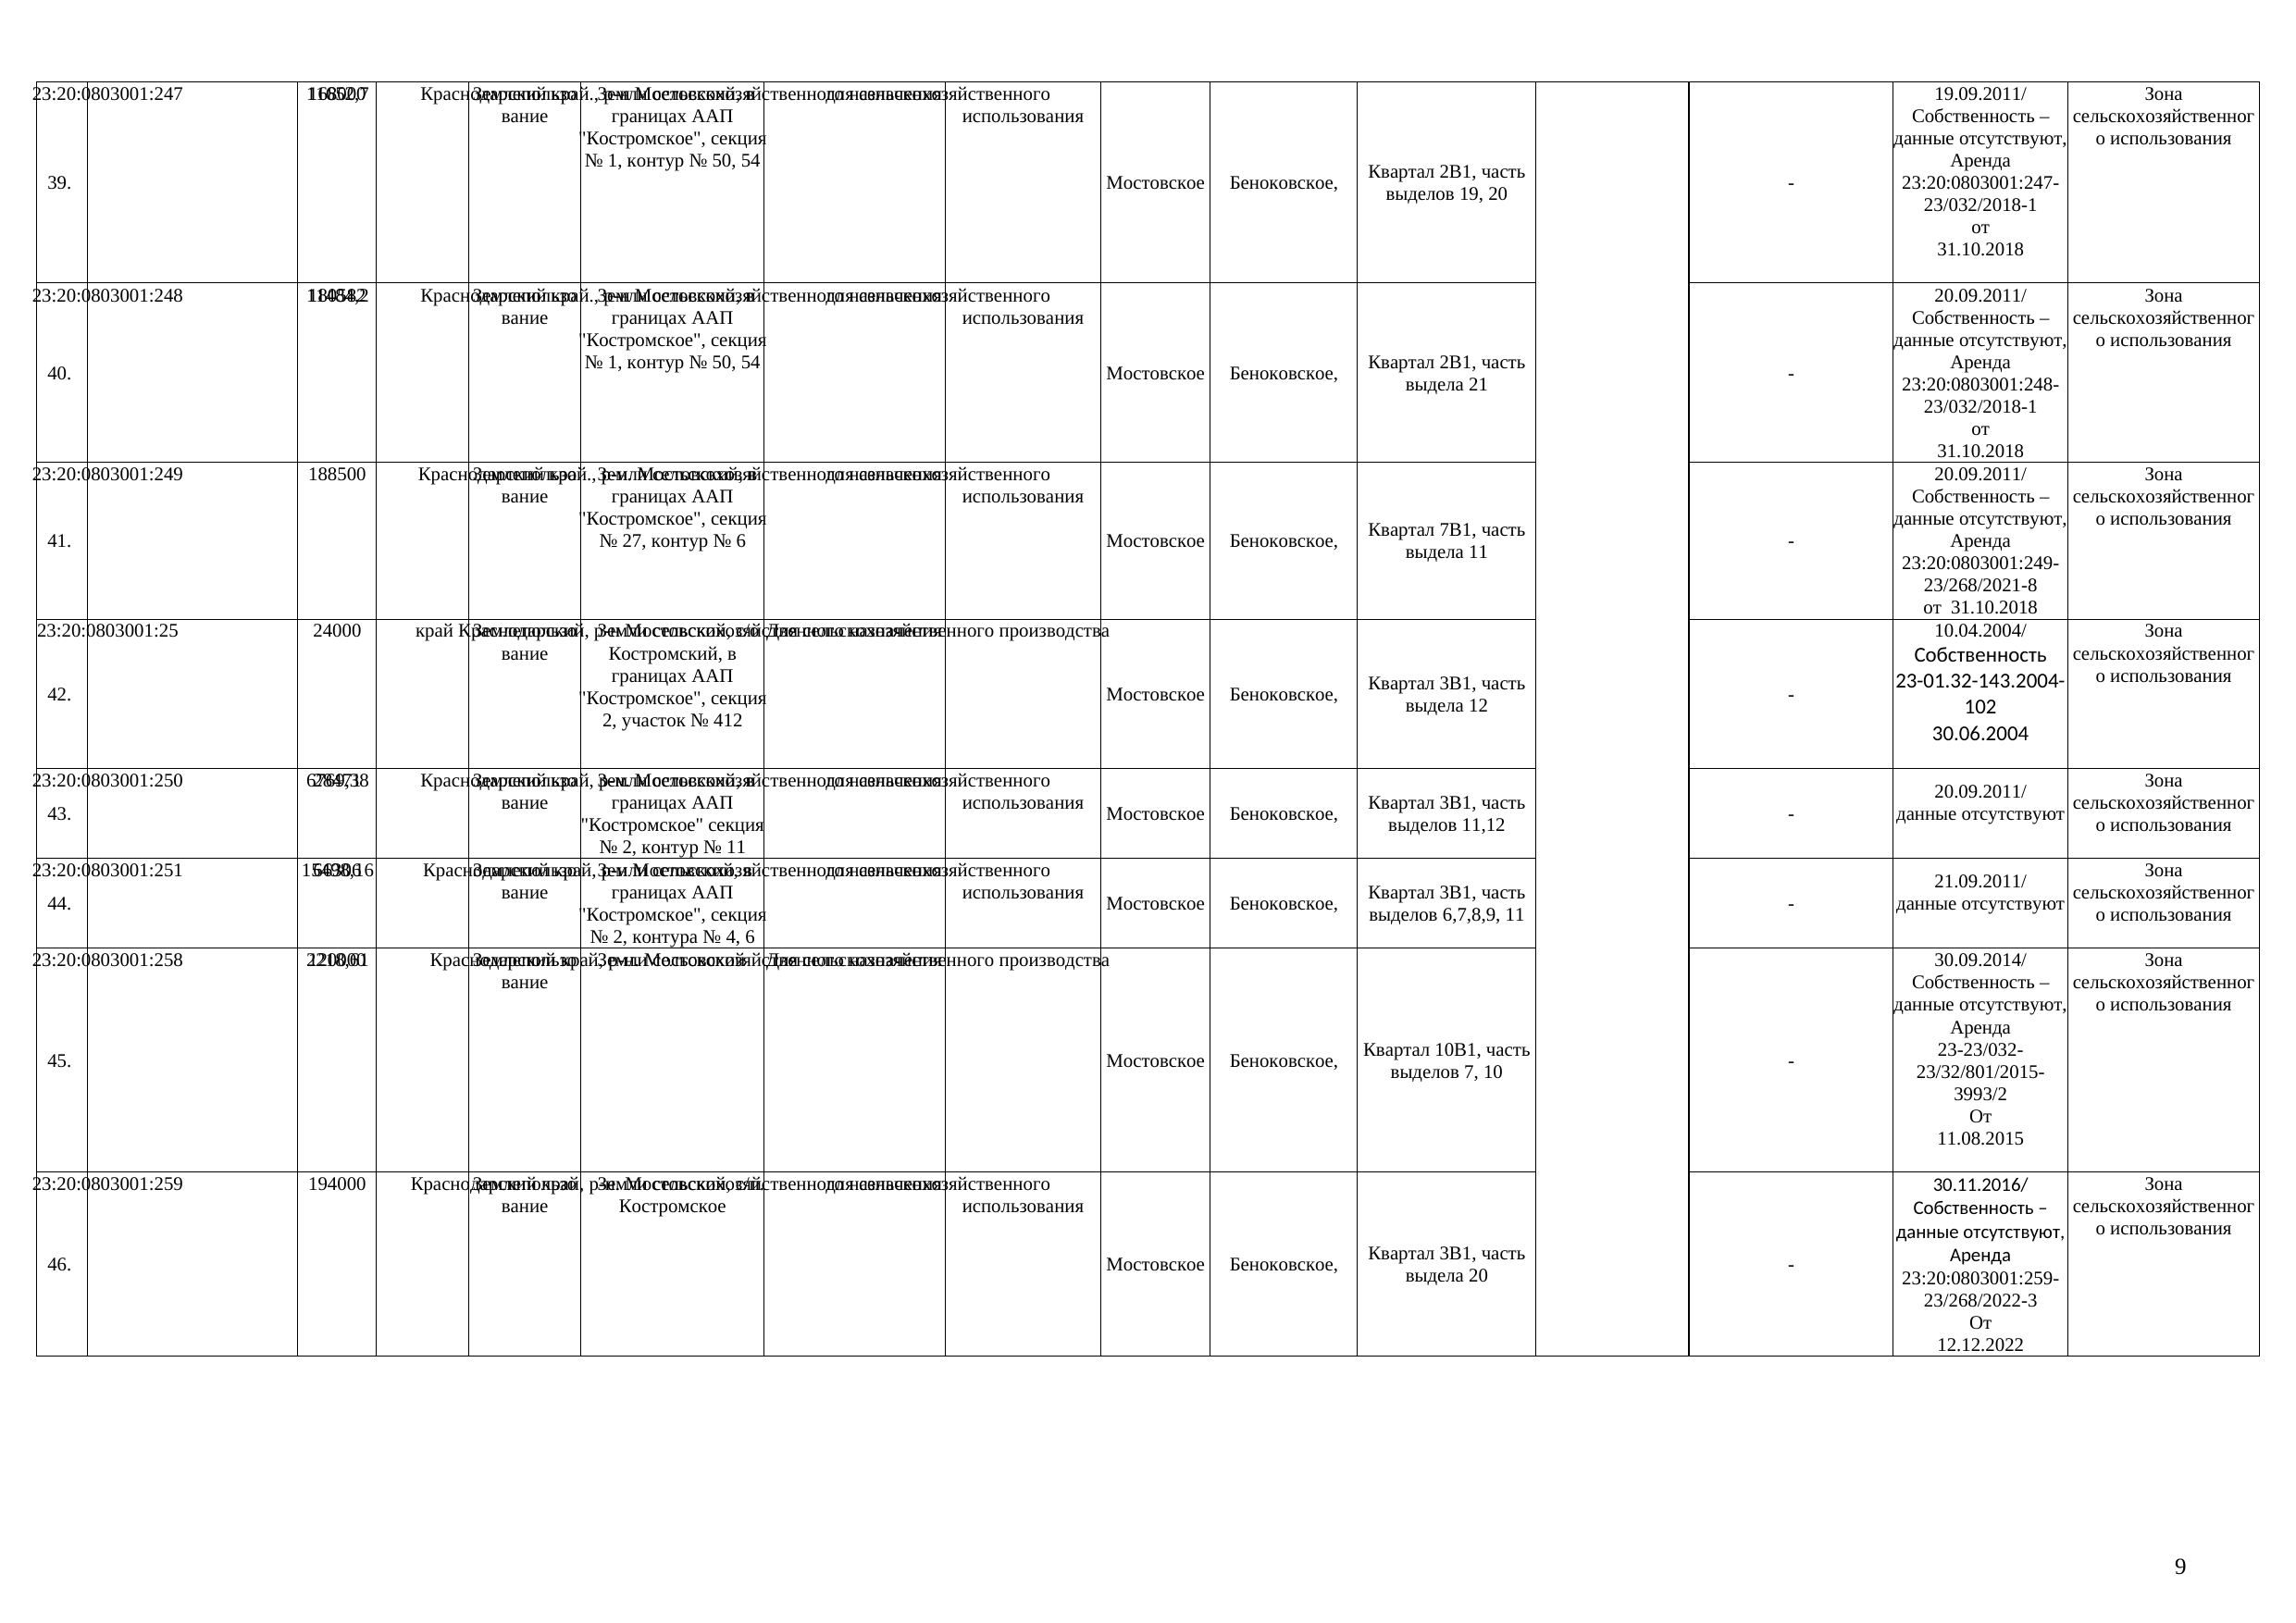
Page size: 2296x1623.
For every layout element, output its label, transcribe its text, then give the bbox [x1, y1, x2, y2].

table_cell 11652,7 [377, 82, 468, 282]
table_cell - [1690, 620, 1893, 768]
table_cell Краснодарский край., р-н. Мостовский, в границах ААП "Костромское", секция № 27, контур № 6 [581, 463, 763, 618]
table_cell Беноковское, [1210, 859, 1357, 948]
table_cell 15498,16 [377, 859, 468, 948]
table_cell Для сельскохозяйственного производства [946, 948, 1100, 1171]
table_cell Землепользование [469, 463, 580, 618]
table_cell - [1690, 463, 1893, 618]
table_cell Квартал 3В1, часть выделов 6,7,8,9, 11 [1358, 859, 1535, 948]
table_cell [37, 463, 87, 618]
table_cell Беноковское, [1210, 283, 1357, 462]
table_cell [37, 859, 87, 948]
table_cell для сельскохозяйственного использования [946, 283, 1100, 462]
table_cell 23:20:0803001:25 [88, 620, 297, 768]
table_cell 120000 [298, 948, 376, 1171]
table_cell 6769,38 [377, 769, 468, 858]
table_cell Мостовское [1101, 769, 1210, 858]
table_cell - [1690, 948, 1893, 1171]
table_cell Землепользование [469, 283, 580, 462]
table_cell 180582 [298, 283, 376, 462]
table_cell 11484,2 [377, 283, 468, 462]
table_cell Краснодарский край., р-н Мостовский, в границах ААП "Костромское", секция № 1, контур № 50, 54 [581, 82, 763, 282]
table_cell Беноковское, [1210, 948, 1357, 1171]
table_cell Беноковское, [1210, 1172, 1357, 1356]
table_cell Земли сельскохозяйственного назначения [764, 859, 945, 948]
table_cell Землепользование [469, 1172, 580, 1356]
table_cell 24000 [298, 620, 376, 768]
table_cell [37, 769, 87, 858]
table_cell Квартал 10В1, часть выделов 7, 10 [1358, 948, 1535, 1171]
table_cell Землепользование [469, 859, 580, 948]
table_cell 20.09.2011/ Собственность –данные отсутствуют, Аренда 23:20:0803001:248-23/032/2018-1 от 31.10.2018 [1893, 283, 2067, 462]
table_cell край Краснодарский, р-н Мостовский, с/о Костромский, в границах ААП "Костромское", секция 2, участок № 412 [581, 620, 763, 768]
table_cell Квартал 3В1, часть выделов 11,12 [1358, 769, 1535, 858]
table_cell Зона сельскохозяйственного использования [2068, 463, 2259, 618]
table_cell [37, 283, 87, 462]
table_cell Зона сельскохозяйственного использования [2068, 283, 2259, 462]
table_cell [37, 1172, 87, 1356]
table_cell Зона сельскохозяйственного использования [2068, 620, 2259, 768]
table_cell Беноковское, [1210, 620, 1357, 768]
table_cell для сельскохозяйственного использования [946, 463, 1100, 618]
table_cell Краснодарский край, р-н Мостовский, в границах ААП "Костромское", секция № 2, контура № 4, 6 [581, 859, 763, 948]
table_cell Земли сельскохозяйственного назначения [764, 620, 945, 768]
table_cell Мостовское [1101, 283, 1210, 462]
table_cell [764, 82, 945, 282]
table_cell Квартал 2В1, часть выделов 19, 20 [1358, 82, 1535, 282]
table_cell 23:20:0803001:259 [88, 1172, 297, 1356]
table_cell Земли сельскохозяйственного назначения [764, 769, 945, 858]
table_cell - [1690, 859, 1893, 948]
table_cell 21.09.2011/ данные отсутствуют [1893, 859, 2067, 948]
table_cell Землепользование [469, 82, 580, 282]
table_cell Мостовское [1101, 82, 1210, 282]
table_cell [2068, 82, 2259, 282]
table_cell Земли сельскохозяйственного назначения [764, 948, 945, 1171]
table_cell для сельскохозяйственного использования [946, 1172, 1100, 1356]
table_cell Беноковское, [1210, 463, 1357, 618]
table_cell 168000 [298, 82, 376, 282]
table_cell Квартал 7В1, часть выдела 11 [1358, 463, 1535, 618]
table_cell Квартал 3В1, часть выдела 12 [1358, 620, 1535, 768]
table_cell [37, 82, 87, 282]
table_cell 194000 [298, 1172, 376, 1356]
table_cell Квартал 2В1, часть выдела 21 [1358, 283, 1535, 462]
table_cell Мостовское [1101, 463, 1210, 618]
table_cell Зона сельскохозяйственного использования [2068, 769, 2259, 858]
table_cell [37, 620, 87, 768]
table_cell 23:20:0803001:247 [88, 82, 297, 282]
table_cell 5295 [377, 620, 468, 768]
table_cell Для сельскохозяйственного производства [946, 620, 1100, 768]
table_cell - [1690, 769, 1893, 858]
table_cell 28471 [298, 769, 376, 858]
table_cell - [1690, 1172, 1893, 1356]
table_cell 20.09.2011/ Собственность –данные отсутствуют, Аренда 23:20:0803001:249-23/268/2021-8 от 31.10.2018 [1893, 463, 2067, 618]
table_cell для сельскохозяйственного использования [946, 769, 1100, 858]
table_cell Краснодарский край, р-н. Мостовский [581, 948, 763, 1171]
table_cell Краснодарский край, р-н. Мостовский, в границах ААП "Костромское" секция № 2, контур № 11 [581, 769, 763, 858]
table_cell 1247 [377, 463, 468, 618]
table_cell для сельскохозяйственного использования [946, 859, 1100, 948]
table_cell Квартал 3В1, часть выдела 20 [1358, 1172, 1535, 1356]
table_cell Мостовское [1101, 1172, 1210, 1356]
table_cell 859,88 [377, 1172, 468, 1356]
table_cell 10.04.2004/ Собственность 23-01.32-143.2004-102 30.06.2004 [1893, 620, 2067, 768]
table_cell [2068, 1172, 2259, 1356]
table_cell 23:20:0803001:249 [88, 463, 297, 618]
table_cell Землепользование [469, 769, 580, 858]
table_cell Землепользование [469, 620, 580, 768]
table_cell для сельскохозяйственного использования [946, 82, 1100, 282]
table_cell Мостовское [1101, 948, 1210, 1171]
table_cell - [1690, 82, 1893, 282]
table_cell Краснодарский край., р-н Мостовский, в границах ААП "Костромское", секция № 1, контур № 50, 54 [581, 283, 763, 462]
table_cell 23:20:0803001:251 [88, 859, 297, 948]
table_cell Зона сельскохозяйственного использования [2068, 859, 2259, 948]
table_cell 30.09.2014/ Собственность –данные отсутствуют, Аренда 23-23/032-23/32/801/2015-3993/2 От 11.08.2015 [1893, 948, 2067, 1171]
table_cell Зона сельскохозяйственного использования [2068, 948, 2259, 1171]
table_cell Беноковское, [1210, 82, 1357, 282]
table_cell 2218,61 [377, 948, 468, 1171]
table_cell 23:20:0803001:250 [88, 769, 297, 858]
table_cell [764, 1172, 945, 1356]
table_cell Земли сельскохозяйственного назначения [764, 283, 945, 462]
table_cell 20.09.2011/ данные отсутствуют [1893, 769, 2067, 858]
table_cell 19.09.2011/ Собственность –данные отсутствуют, Аренда 23:20:0803001:247-23/032/2018-1 от 31.10.2018 [1893, 82, 2067, 282]
table_cell 23:20:0803001:258 [88, 948, 297, 1171]
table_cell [581, 1172, 763, 1356]
table_cell Беноковское, [1210, 769, 1357, 858]
table_cell 188500 [298, 463, 376, 618]
table_cell [37, 948, 87, 1171]
table_cell 23:20:0803001:248 [88, 283, 297, 462]
table_cell 30.11.2016/ Собственность –данные отсутствуют, Аренда 23:20:0803001:259-23/268/2022-3 От 12.12.2022 [1893, 1172, 2067, 1356]
table_cell Мостовское [1101, 859, 1210, 948]
table_cell Землепользование [469, 948, 580, 1171]
table_cell Земли сельскохозяйственного назначения [764, 463, 945, 618]
table_cell Мостовское [1101, 620, 1210, 768]
table_cell - [1690, 283, 1893, 462]
table_cell 66306 [298, 859, 376, 948]
